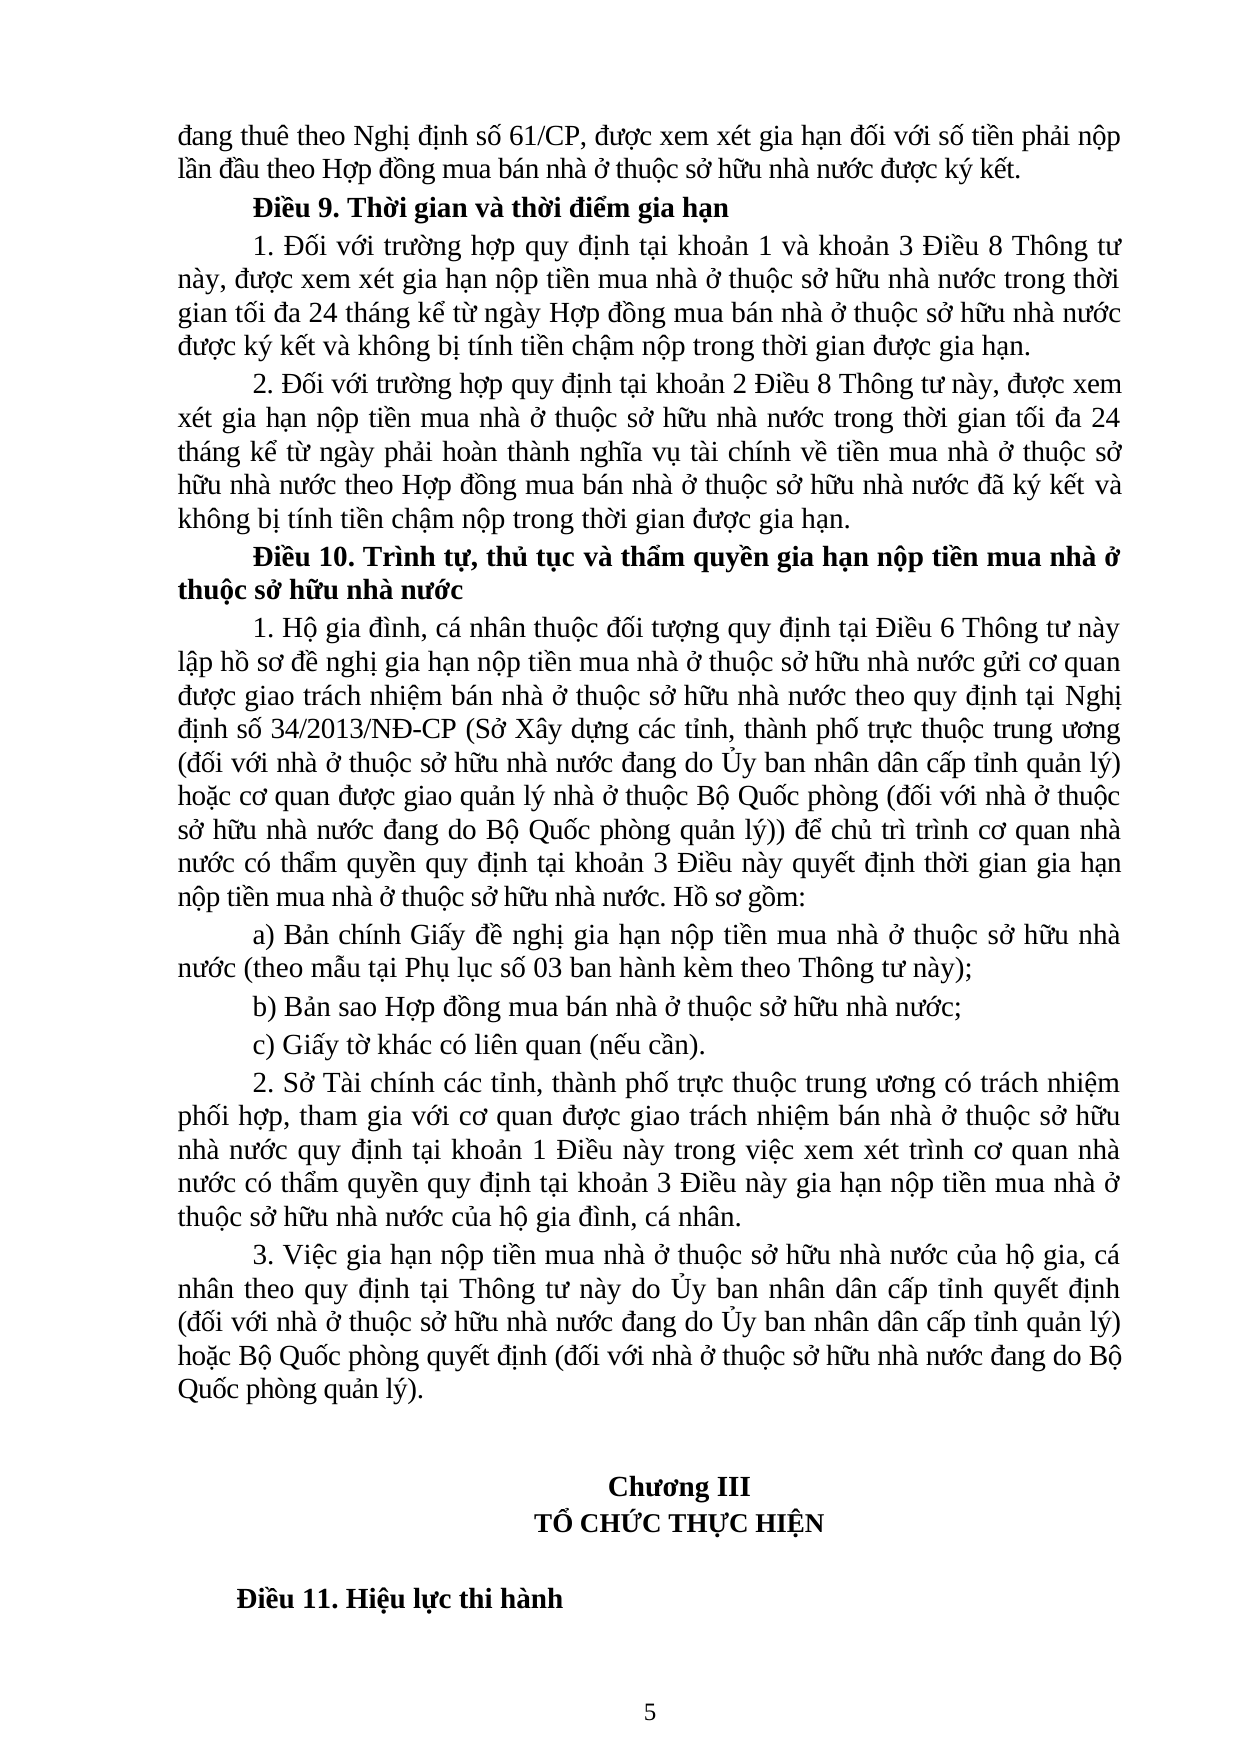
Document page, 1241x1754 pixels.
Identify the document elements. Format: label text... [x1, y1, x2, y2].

text c) Giấy tờ khác có liên quan (nếu cần). [177, 1027, 1122, 1060]
text TỔ CHỨC THỰC HIỆN [177, 1507, 1122, 1538]
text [177, 118, 1122, 185]
text Chương III [177, 1469, 1122, 1503]
text a) Bản chính Giấy đề nghị gia hạn nộp tiền mua nhà ở thuộc sở hữu nhà nước (theo mẫu tại Phụ lục số 03 ban hành kèm theo Thông tư này); [177, 917, 1122, 984]
text 3. Việc gia hạn nộp tiền mua nhà ở thuộc sở hữu nhà nước của hộ gia, cá nhân theo quy định tại Thông tư này do Ủy ban nhân dân cấp tỉnh quyết định (đối với nhà ở thuộc sở hữu nhà nước đang do Ủy ban nhân dân cấp tỉnh quản lý) hoặc Bộ Quốc phòng quyết định (đối với nhà ở thuộc sở hữu nhà nước đang do Bộ Quốc phòng quản lý). [177, 1237, 1122, 1405]
text 1. Hộ gia đình, cá nhân thuộc đối tượng quy định tại Điều 6 Thông tư này lập hồ sơ đề nghị gia hạn nộp tiền mua nhà ở thuộc sở hữu nhà nước gửi cơ quan được giao trách nhiệm bán nhà ở thuộc sở hữu nhà nước theo quy định tại Nghị định số 34/2013/NĐ-CP (Sở Xây dựng các tỉnh, thành phố trực thuộc trung ương (đối với nhà ở thuộc sở hữu nhà nước đang do Ủy ban nhân dân cấp tỉnh quản lý) hoặc cơ quan được giao quản lý nhà ở thuộc Bộ Quốc phòng (đối với nhà ở thuộc sở hữu nhà nước đang do Bộ Quốc phòng quản lý)) để chủ trì trình cơ quan nhà nước có thẩm quyền quy định tại khoản 3 Điều này quyết định thời gian gia hạn nộp tiền mua nhà ở thuộc sở hữu nhà nước. Hồ sơ gồm: [177, 611, 1122, 912]
text 2. Sở Tài chính các tỉnh, thành phố trực thuộc trung ương có trách nhiệm phối hợp, tham gia với cơ quan được giao trách nhiệm bán nhà ở thuộc sở hữu nhà nước quy định tại khoản 1 Điều này trong việc xem xét trình cơ quan nhà nước có thẩm quyền quy định tại khoản 3 Điều này gia hạn nộp tiền mua nhà ở thuộc sở hữu nhà nước của hộ gia đình, cá nhân. [177, 1065, 1122, 1233]
text 1. Đối với trường hợp quy định tại khoản 1 và khoản 3 Điều 8 Thông tư này, được xem xét gia hạn nộp tiền mua nhà ở thuộc sở hữu nhà nước trong thời gian tối đa 24 tháng kể từ ngày Hợp đồng mua bán nhà ở thuộc sở hữu nhà nước được ký kết và không bị tính tiền chậm nộp trong thời gian được gia hạn. [177, 228, 1122, 362]
text Điều 9. Thời gian và thời điểm gia hạn [177, 190, 1122, 223]
text Điều 11. Hiệu lực thi hành [177, 1581, 1122, 1615]
text b) Bản sao Hợp đồng mua bán nhà ở thuộc sở hữu nhà nước; [177, 989, 1122, 1022]
text Điều 10. Trình tự, thủ tục và thẩm quyền gia hạn nộp tiền mua nhà ở thuộc sở hữu nhà nước [177, 539, 1122, 606]
text 2. Đối với trường hợp quy định tại khoản 2 Điều 8 Thông tư này, được xem xét gia hạn nộp tiền mua nhà ở thuộc sở hữu nhà nước trong thời gian tối đa 24 tháng kể từ ngày phải hoàn thành nghĩa vụ tài chính về tiền mua nhà ở thuộc sở hữu nhà nước theo Hợp đồng mua bán nhà ở thuộc sở hữu nhà nước đã ký kết và không bị tính tiền chậm nộp trong thời gian được gia hạn. [177, 367, 1122, 534]
